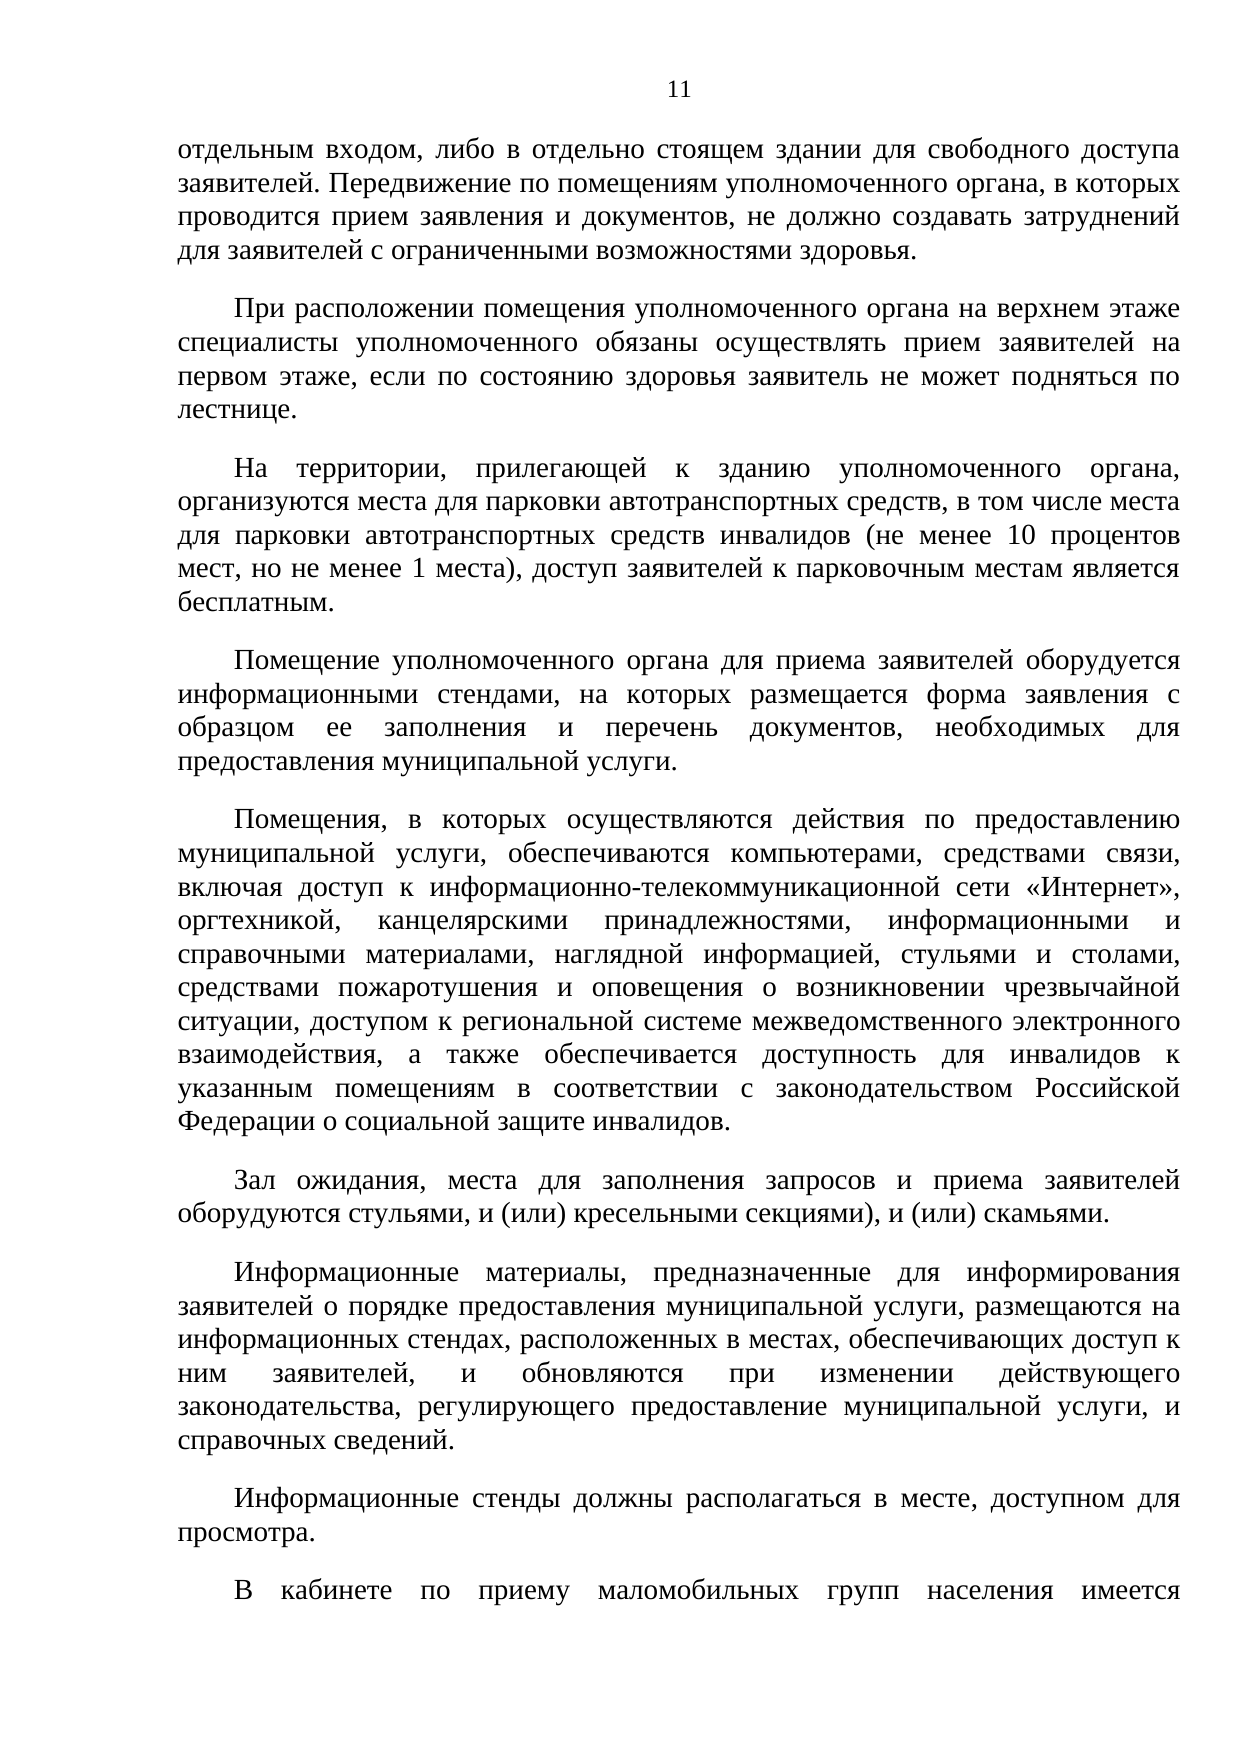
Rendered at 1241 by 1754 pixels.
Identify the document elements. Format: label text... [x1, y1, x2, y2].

text На территории, прилегающей к зданию уполномоченного органа, организуются места для парковки автотранспортных средств, в том числе места для парковки автотранспортных средств инвалидов (не менее 10 процентов мест, но не менее 1 места), доступ заявителей к парковочным местам является бесплатным. [177, 450, 1181, 617]
text Информационные материалы, предназначенные для информирования заявителей о порядке предоставления муниципальной услуги, размещаются на информационных стендах, расположенных в местах, обеспечивающих доступ к ним заявителей, и обновляются при изменении действующего законодательства, регулирующего предоставление муниципальной услуги, и справочных сведений. [177, 1254, 1181, 1455]
text Зал ожидания, места для заполнения запросов и приема заявителей оборудуются стульями, и (или) кресельными секциями), и (или) скамьями. [177, 1162, 1181, 1229]
text Помещение уполномоченного органа для приема заявителей оборудуется информационными стендами, на которых размещается форма заявления с образцом ее заполнения и перечень документов, необходимых для предоставления муниципальной услуги. [177, 642, 1181, 777]
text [177, 1572, 1181, 1606]
text Информационные стенды должны располагаться в месте, доступном для просмотра. [177, 1480, 1181, 1547]
text При расположении помещения уполномоченного органа на верхнем этаже специалисты уполномоченного обязаны осуществлять прием заявителей на первом этаже, если по состоянию здоровья заявитель не может подняться по лестнице. [177, 291, 1181, 425]
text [177, 131, 1181, 266]
text Помещения, в которых осуществляются действия по предоставлению муниципальной услуги, обеспечиваются компьютерами, средствами связи, включая доступ к информационно-телекоммуникационной сети «Интернет», оргтехникой, канцелярскими принадлежностями, информационными и справочными материалами, наглядной информацией, стульями и столами, средствами пожаротушения и оповещения о возникновении чрезвычайной ситуации, доступом к региональной системе межведомственного электронного взаимодействия, а также обеспечивается доступность для инвалидов к указанным помещениям в соответствии с законодательством Российской Федерации о социальной защите инвалидов. [177, 802, 1181, 1137]
